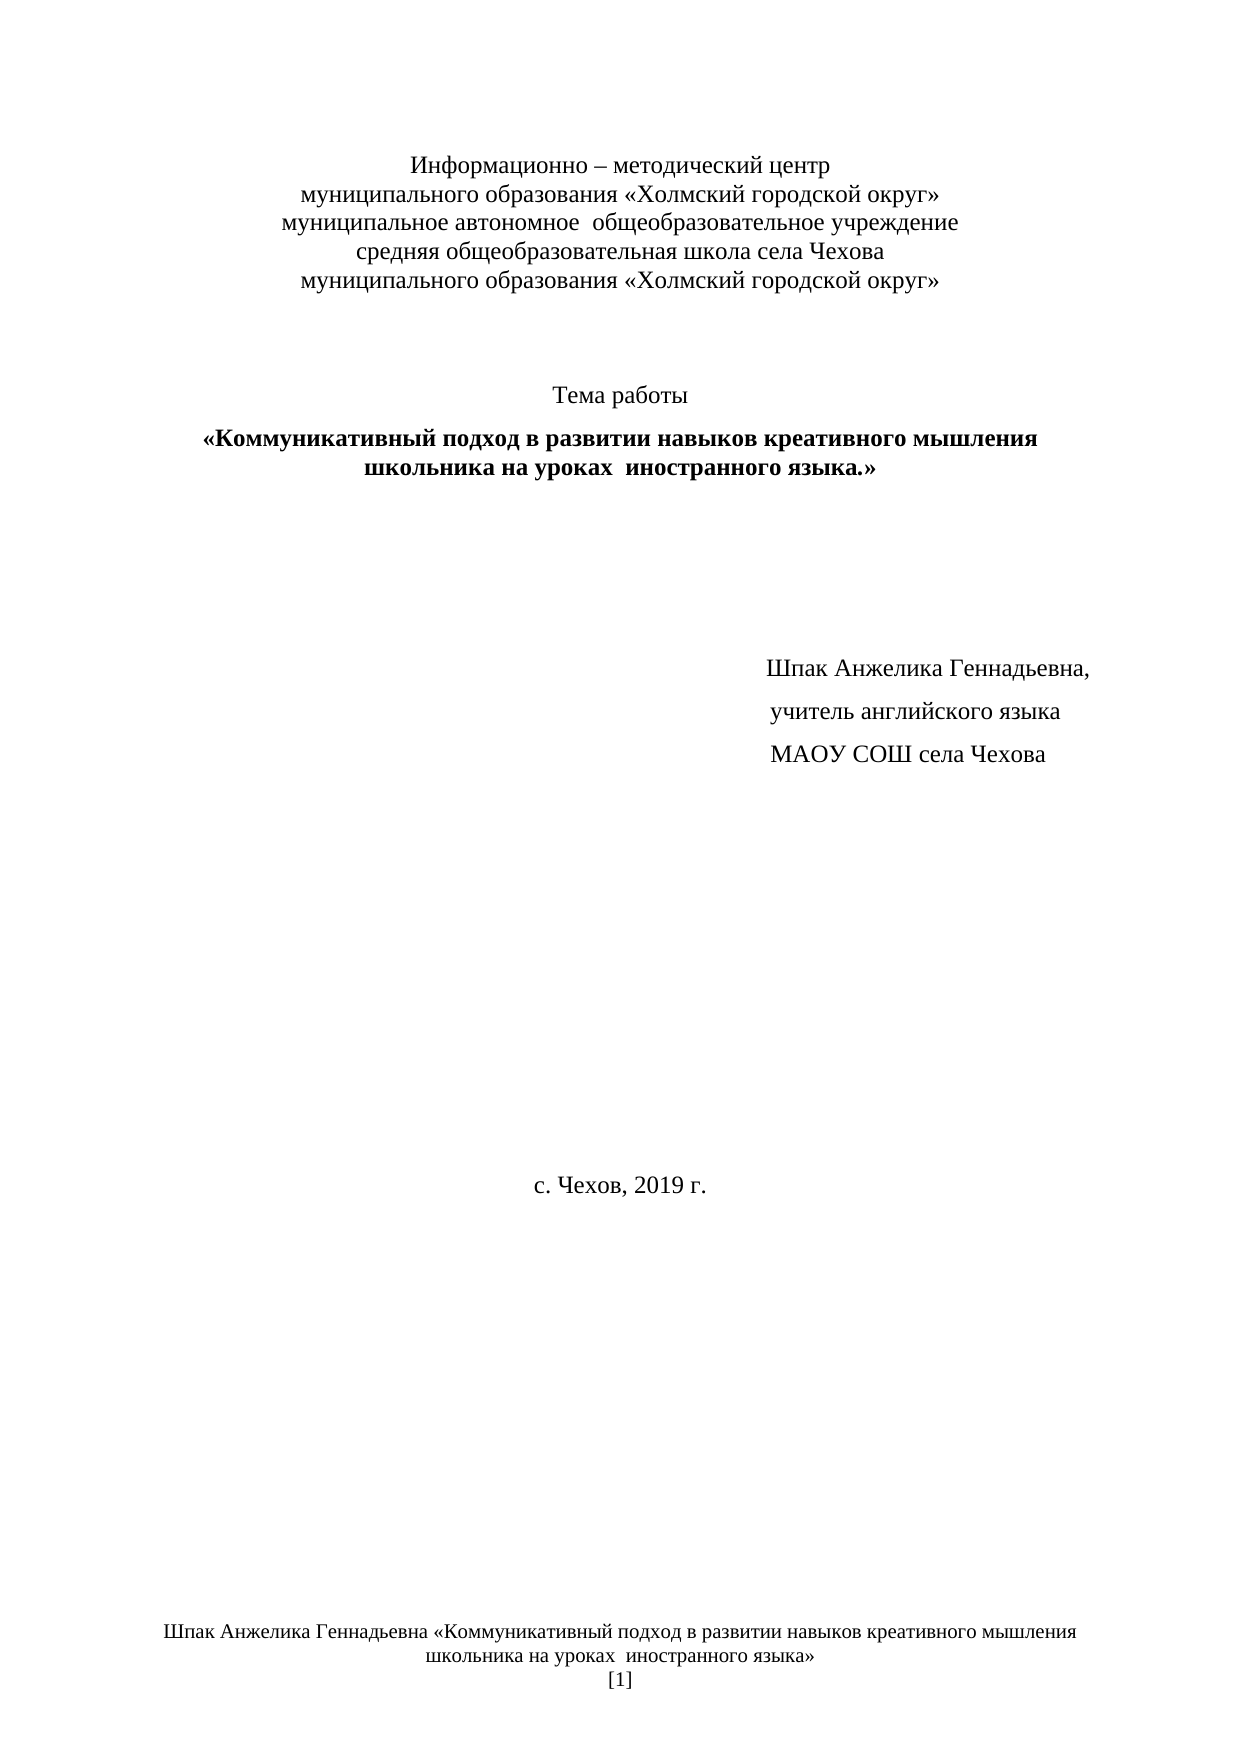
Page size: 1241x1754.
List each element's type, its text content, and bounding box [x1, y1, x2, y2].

text Информационно – методический центр [150, 150, 1090, 179]
text МАОУ СОШ села Чехова [150, 739, 1046, 768]
text муниципального образования «Холмский городской округ» [150, 265, 1090, 294]
text Шпак Анжелика Геннадьевна, [150, 653, 1090, 682]
text муниципального образования «Холмский городской округ» [150, 179, 1090, 207]
text средняя общеобразовательная школа села Чехова [150, 236, 1090, 265]
text «Коммуникативный подход в развитии навыков креативного мышления школьника на уроках иностранного языка.» [150, 423, 1090, 481]
text муниципальное автономное общеобразовательное учреждение [150, 207, 1090, 236]
text учитель английского языка [150, 696, 1061, 725]
text c. Чехов, 2019 г. [150, 1171, 1090, 1199]
text Тема работы [150, 380, 1090, 409]
